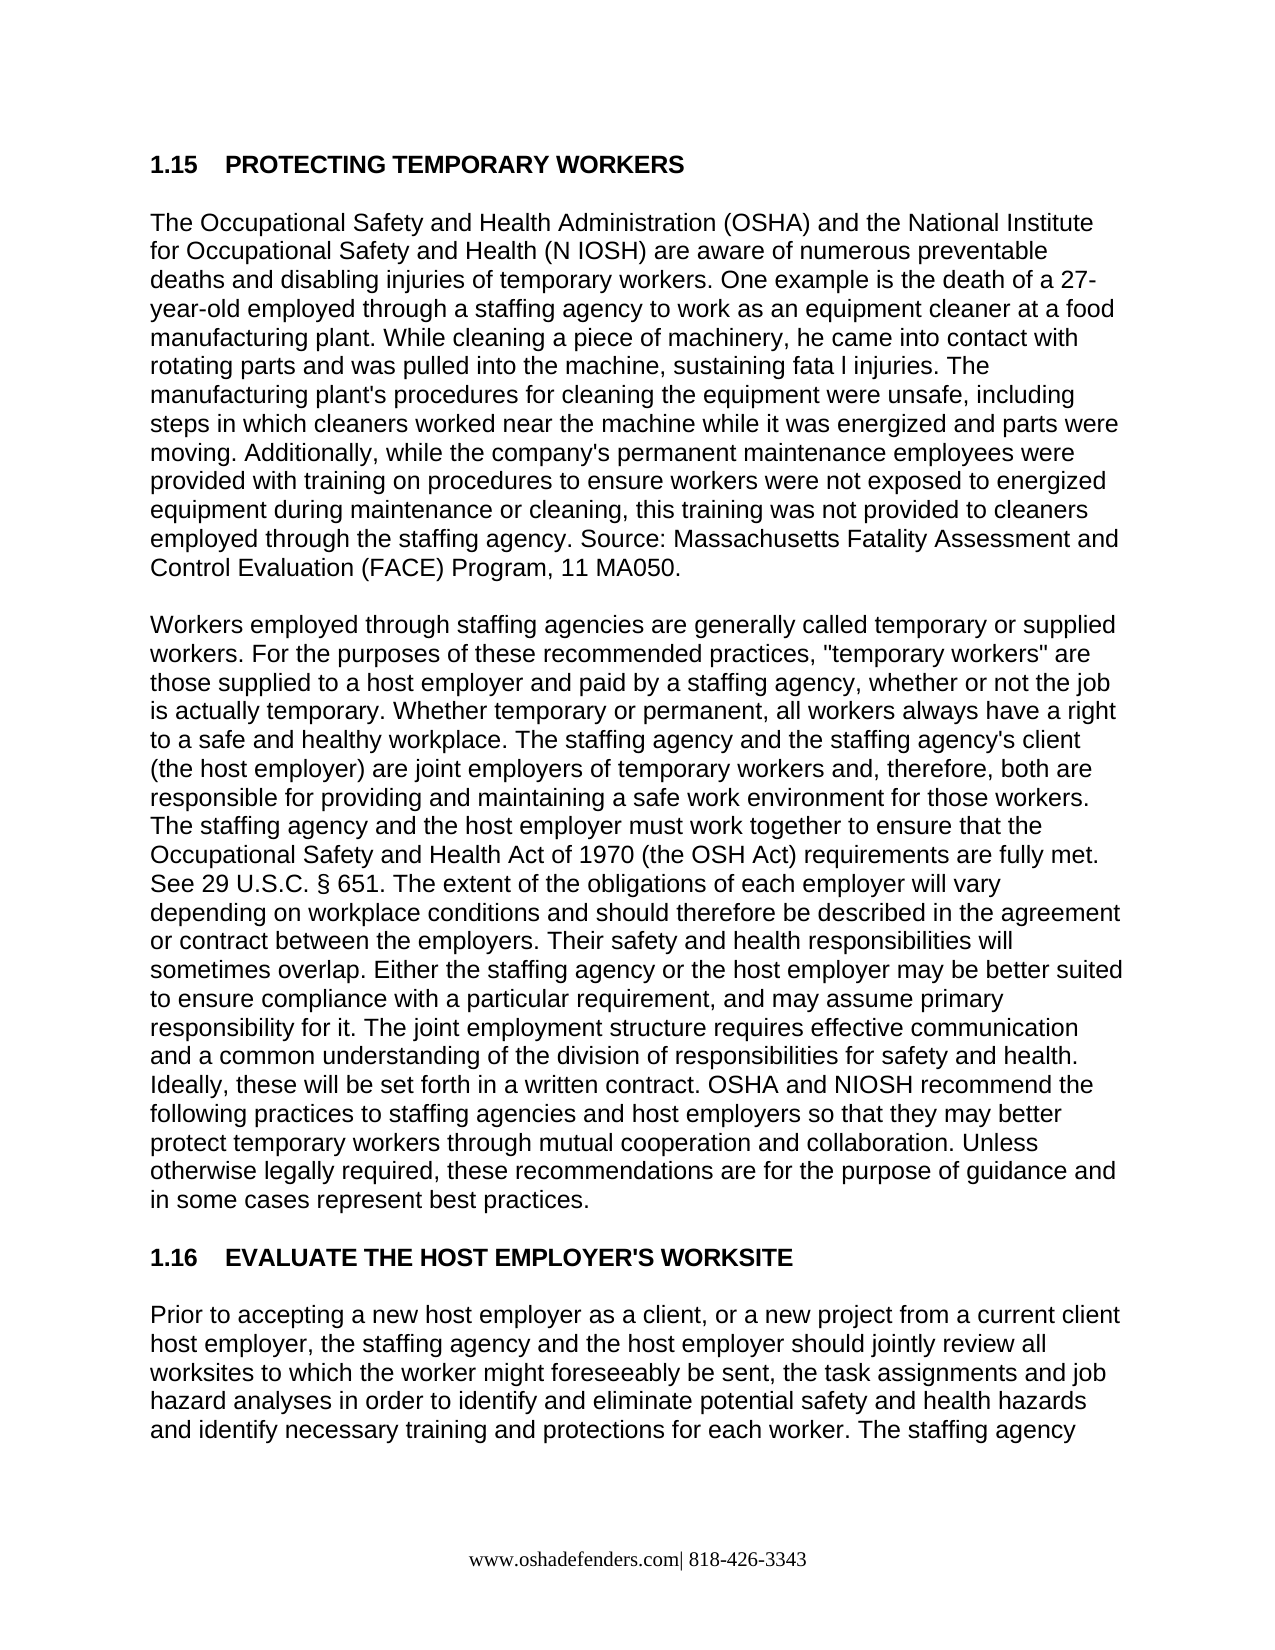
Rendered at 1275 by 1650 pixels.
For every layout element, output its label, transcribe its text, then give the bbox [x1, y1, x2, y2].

subtitle PROTECTING TEMPORARY WORKERS [150, 150, 1125, 179]
subtitle EVALUATE THE HOST EMPLOYER'S WORKSITE [150, 1242, 1125, 1271]
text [150, 1300, 1125, 1444]
text Workers employed through staffing agencies are generally called temporary or supplied workers. For the purposes of these recommended practices, "temporary workers" are those supplied to a host employer and paid by a staffing agency, whether or not the job is actually temporary. Whether temporary or permanent, all workers always have a right to a safe and healthy workplace. The staffing agency and the staffing agency's client (the host employer) are joint employers of temporary workers and, therefore, both are responsible for providing and maintaining a safe work environment for those workers. The staffing agency and the host employer must work together to ensure that the Occupational Safety and Health Act of 1970 (the OSH Act) requirements are fully met. See 29 U.S.C. § 651. The extent of the obligations of each employer will vary depending on workplace conditions and should therefore be described in the agreement or contract between the employers. Their safety and health responsibilities will sometimes overlap. Either the staffing agency or the host employer may be better suited to ensure compliance with a particular requirement, and may assume primary responsibility for it. The joint employment structure requires effective communication and a common understanding of the division of responsibilities for safety and health. Ideally, these will be set forth in a written contract. OSHA and NIOSH recommend the following practices to staffing agencies and host employers so that they may better protect temporary workers through mutual cooperation and collaboration. Unless otherwise legally required, these recommendations are for the purpose of guidance and in some cases represent best practices. [150, 610, 1125, 1214]
text The Occupational Safety and Health Administration (OSHA) and the National Institute for Occupational Safety and Health (N IOSH) are aware of numerous preventable deaths and disabling injuries of temporary workers. One example is the death of a 27-year-old employed through a staffing agency to work as an equipment cleaner at a food manufacturing plant. While cleaning a piece of machinery, he came into contact with rotating parts and was pulled into the machine, sustaining fata l injuries. The manufacturing plant's procedures for cleaning the equipment were unsafe, including steps in which cleaners worked near the machine while it was energized and parts were moving. Additionally, while the company's permanent maintenance employees were provided with training on procedures to ensure workers were not exposed to energized equipment during maintenance or cleaning, this training was not provided to cleaners employed through the staffing agency. Source: Massachusetts Fatality Assessment and Control Evaluation (FACE) Program, 11 MA050. [150, 207, 1125, 581]
